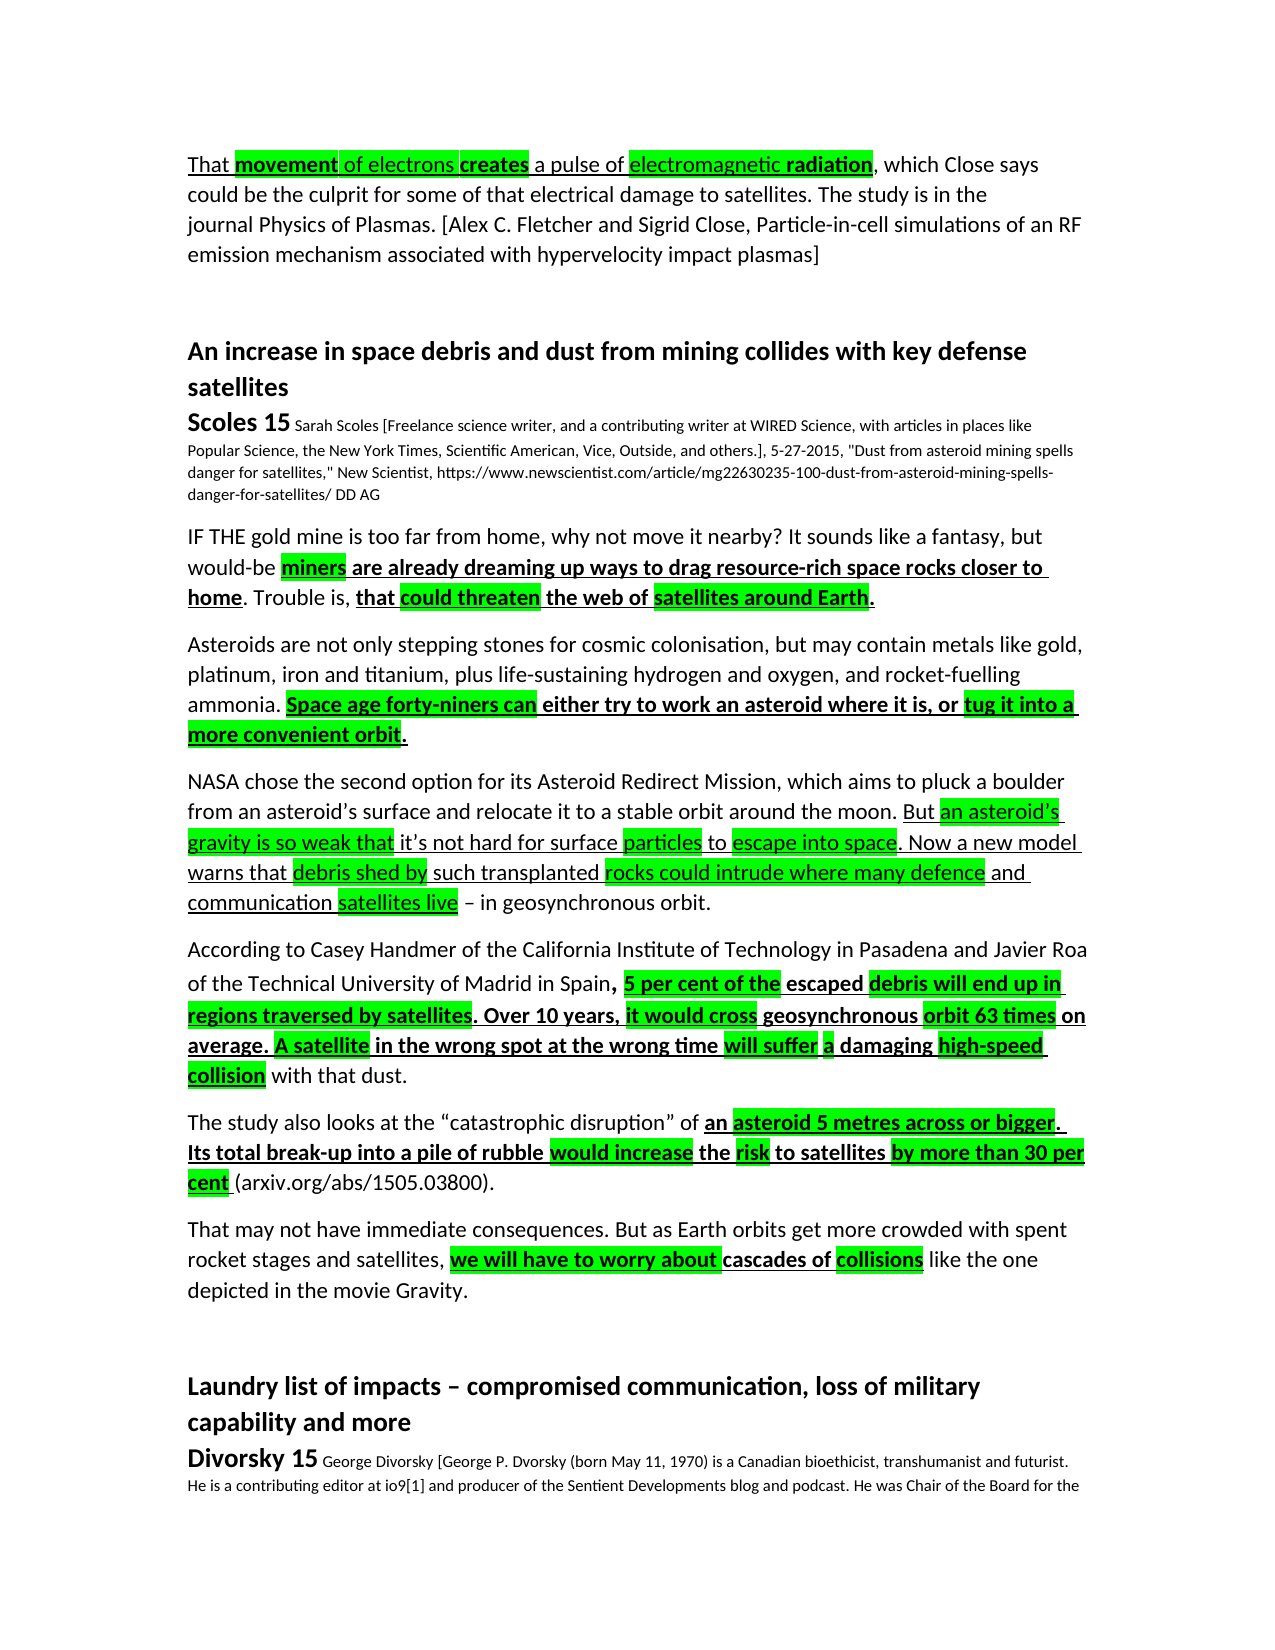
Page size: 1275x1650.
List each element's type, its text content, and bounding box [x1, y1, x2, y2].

text According to Casey Handmer of the California Institute of Technology in Pasadena and Javier Roa of the Technical University of Madrid in Spain, 5 per cent of the escaped debris will end up in regions traversed by satellites. Over 10 years, it would cross geosynchronous orbit 63 times on average. A satellite in the wrong spot at the wrong time will suffer a damaging high-speed collision with that dust. [187, 935, 1087, 1089]
text IF THE gold mine is too far from home, why not move it nearby? It sounds like a fantasy, but would-be miners are already dreaming up ways to drag resource-rich space rocks closer to home. Trouble is, that could threaten the web of satellites around Earth. [187, 522, 1087, 611]
text That movement of electrons creates a pulse of electromagnetic radiation, which Close says could be the culprit for some of that electrical damage to satellites. The study is in the journal Physics of Plasmas. [Alex C. Fletcher and Sigrid Close, Particle-in-cell simulations of an RF emission mechanism associated with hypervelocity impact plasmas] [187, 150, 1087, 269]
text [187, 1441, 1087, 1496]
text Asteroids are not only stepping stones for cosmic colonisation, but may contain metals like gold, platinum, iron and titanium, plus life-sustaining hydrogen and oxygen, and rocket-fuelling ammonia. Space age forty-niners can either try to work an asteroid where it is, or tug it into a more convenient orbit. [187, 630, 1087, 748]
text That may not have immediate consequences. But as Earth orbits get more crowded with spent rocket stages and satellites, we will have to worry about cascades of collisions like the one depicted in the movie Gravity. [187, 1215, 1087, 1304]
text NASA chose the second option for its Asteroid Redirect Mission, which aims to pluck a boulder from an asteroid’s surface and relocate it to a stable orbit around the moon. But an asteroid’s gravity is so weak that it’s not hard for surface particles to escape into space. Now a new model warns that debris shed by such transplanted rocks could intrude where many defence and communication satellites live – in geosynchronous orbit. [187, 767, 1087, 916]
text Scoles 15 Sarah Scoles [Freelance science writer, and a contributing writer at WIRED Science, with articles in places like Popular Science, the New York Times, Scientific American, Vice, Outside, and others.], 5-27-2015, "Dust from asteroid mining spells danger for satellites," New Scientist, https://www.newscientist.com/article/mg22630235-100-dust-from-asteroid-mining-spells-danger-for-satellites/ DD AG [187, 406, 1087, 504]
subtitle Laundry list of impacts – compromised communication, loss of military capability and more [187, 1369, 1087, 1438]
subtitle An increase in space debris and dust from mining collides with key defense satellites [187, 334, 1087, 403]
text The study also looks at the “catastrophic disruption” of an asteroid 5 metres across or bigger. Its total break-up into a pile of rubble would increase the risk to satellites by more than 30 per cent (arxiv.org/abs/1505.03800). [187, 1108, 1087, 1197]
